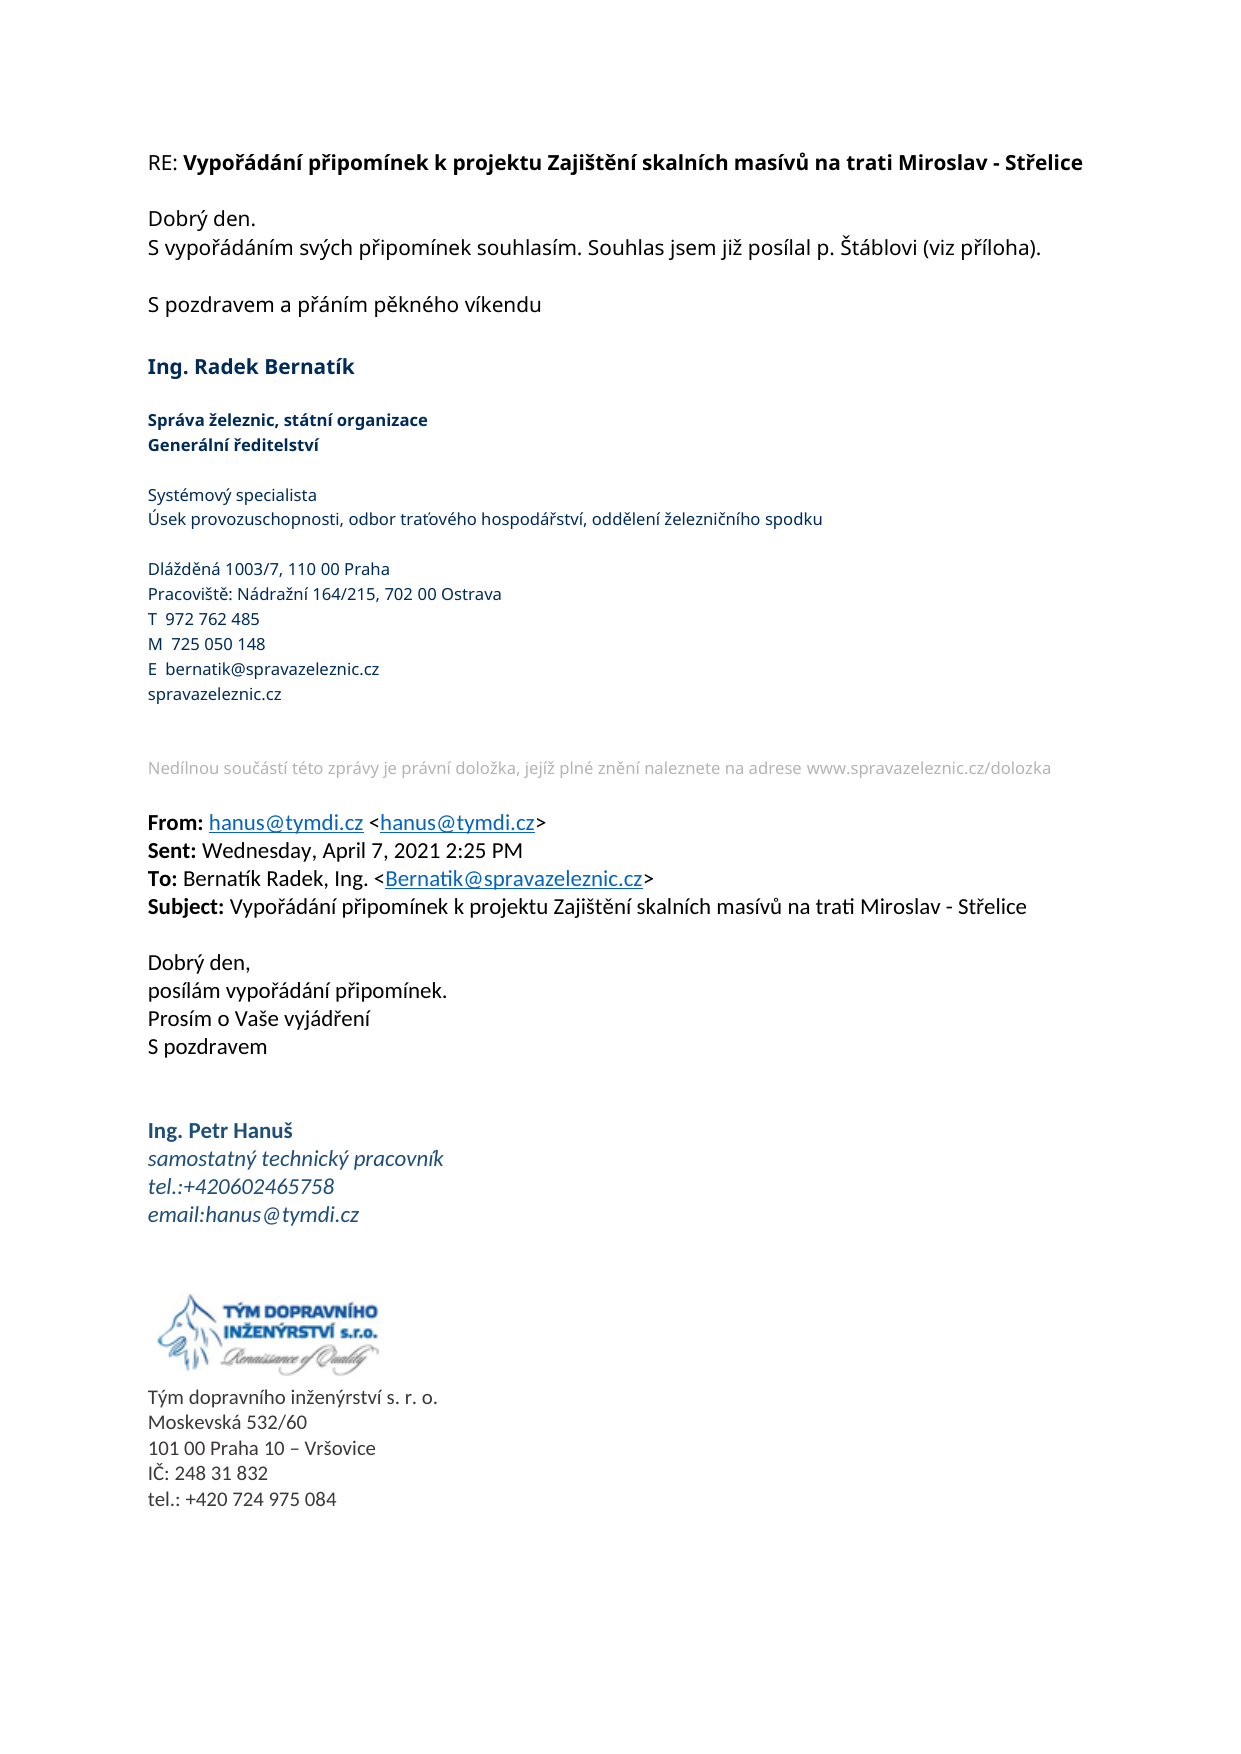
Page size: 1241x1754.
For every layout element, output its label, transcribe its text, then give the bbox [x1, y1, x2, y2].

text E bernatik@spravazeleznic.cz [148, 657, 1093, 680]
text tel.: +420 724 975 084 [148, 1486, 1093, 1511]
text IČ: 248 31 832 [148, 1460, 1093, 1486]
text email:hanus@tymdi.cz [148, 1200, 1093, 1228]
text Nedílnou součástí této zprávy je právní doložka, jejíž plné znění naleznete na adrese www.spravazeleznic.cz/dolozka [148, 757, 1093, 780]
text RE: Vypořádání připomínek k projektu Zajištění skalních masívů na trati Miroslav - Střelice [148, 148, 1093, 176]
text M 725 050 148 [148, 632, 1093, 655]
text Úsek provozuschopnosti, odbor traťového hospodářství, oddělení železničního spodku [148, 508, 1093, 531]
text samostatný technický pracovník [148, 1144, 1093, 1172]
text Pracoviště: Nádražní 164/215, 702 00 Ostrava [148, 583, 1093, 605]
text Ing. Petr Hanuš [148, 1116, 1093, 1144]
picture [147, 1284, 390, 1384]
text Správa železnic, státní organizace [148, 408, 1093, 431]
text Moskevská 532/60 [148, 1409, 1093, 1435]
text S vypořádáním svých připomínek souhlasím. Souhlas jsem již posílal p. Štáblovi (viz příloha). [148, 233, 1093, 261]
text 101 00 Praha 10 – Vršovice [148, 1435, 1093, 1460]
text Prosím o Vaše vyjádření [148, 1004, 1093, 1032]
text Dobrý den, [148, 948, 1093, 976]
text Tým dopravního inženýrství s. r. o. [148, 1384, 1093, 1409]
text spravazeleznic.cz [148, 682, 1093, 705]
text Dlážděná 1003/7, 110 00 Praha [148, 558, 1093, 581]
text tel.:+420602465758 [148, 1172, 1093, 1200]
text Dobrý den. [148, 204, 1093, 233]
text S pozdravem a přáním pěkného víkendu [148, 290, 1093, 318]
text Systémový specialista [148, 483, 1093, 506]
text posílám vypořádání připomínek. [148, 976, 1093, 1004]
text T 972 762 485 [148, 608, 1093, 630]
text S pozdravem [148, 1032, 1093, 1060]
text Ing. Radek Bernatík [148, 352, 1093, 381]
text From: hanus@tymdi.cz <hanus@tymdi.cz> Sent: Wednesday, April 7, 2021 2:25 PM To: Bernatík Radek, Ing. <Bernatik@spravazeleznic.cz> Subject: Vypořádání připomínek k projektu Zajištění skalních masívů na trati Miroslav - Střelice [148, 808, 1093, 920]
text Generální ředitelství [148, 433, 1093, 456]
